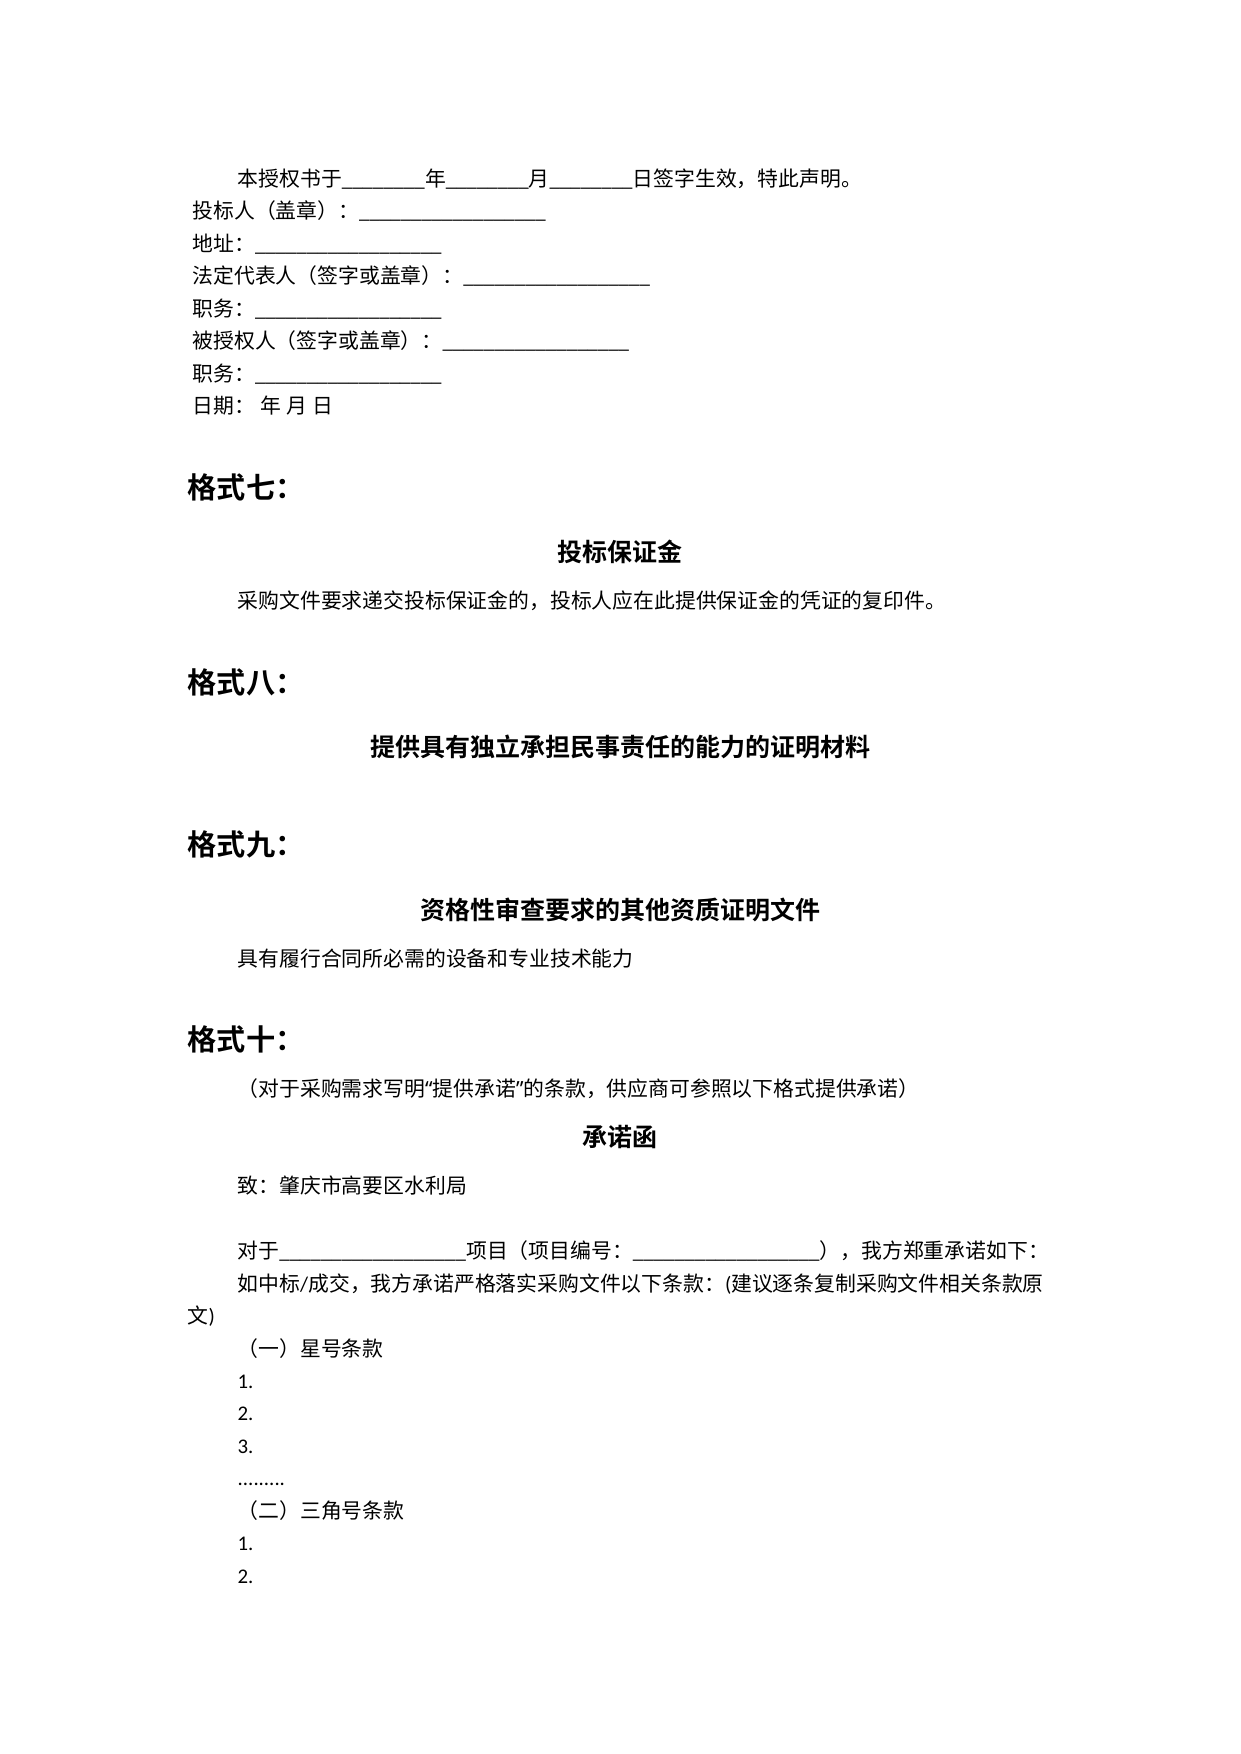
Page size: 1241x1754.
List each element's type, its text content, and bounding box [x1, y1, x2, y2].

text 具有履行合同所必需的设备和专业技术能力 [187, 942, 1053, 974]
text 1. [187, 1527, 1053, 1559]
text 1. [187, 1364, 1053, 1397]
text 格式十： [187, 1007, 1053, 1072]
text 投标人（盖章）：__________________ [187, 194, 1053, 227]
text 法定代表人（签字或盖章）：__________________ [187, 259, 1053, 292]
text 格式八： [187, 649, 1053, 714]
text ......... [187, 1462, 1053, 1494]
text 如中标/成交，我方承诺严格落实采购文件以下条款：(建议逐条复制采购文件相关条款原文) [187, 1267, 1053, 1332]
text 提供具有独立承担民事责任的能力的证明材料 [187, 714, 1053, 779]
text （对于采购需求写明“提供承诺”的条款，供应商可参照以下格式提供承诺） [187, 1072, 1053, 1104]
text 致：肇庆市高要区水利局 [187, 1169, 1053, 1234]
text 2. [187, 1397, 1053, 1429]
text （一）星号条款 [187, 1332, 1053, 1364]
text 格式七： [187, 454, 1053, 519]
text 被授权人（签字或盖章）：__________________ [187, 324, 1053, 357]
text 对于__________________项目（项目编号：__________________），我方郑重承诺如下： [187, 1234, 1053, 1267]
text 地址：__________________ [187, 227, 1053, 259]
text （二）三角号条款 [187, 1494, 1053, 1527]
text 格式九： [187, 812, 1053, 877]
text 职务：__________________ [187, 292, 1053, 324]
text 承诺函 [187, 1104, 1053, 1169]
text 职务：__________________ [187, 357, 1053, 389]
text 3. [187, 1429, 1053, 1462]
text 2. [187, 1559, 1053, 1592]
text 投标保证金 [187, 519, 1053, 584]
text 资格性审查要求的其他资质证明文件 [187, 877, 1053, 942]
text 本授权书于________年________月________日签字生效，特此声明。 [187, 162, 1053, 194]
text 采购文件要求递交投标保证金的，投标人应在此提供保证金的凭证的复印件。 [187, 584, 1053, 617]
text 日期： 年 月 日 [187, 389, 1053, 422]
